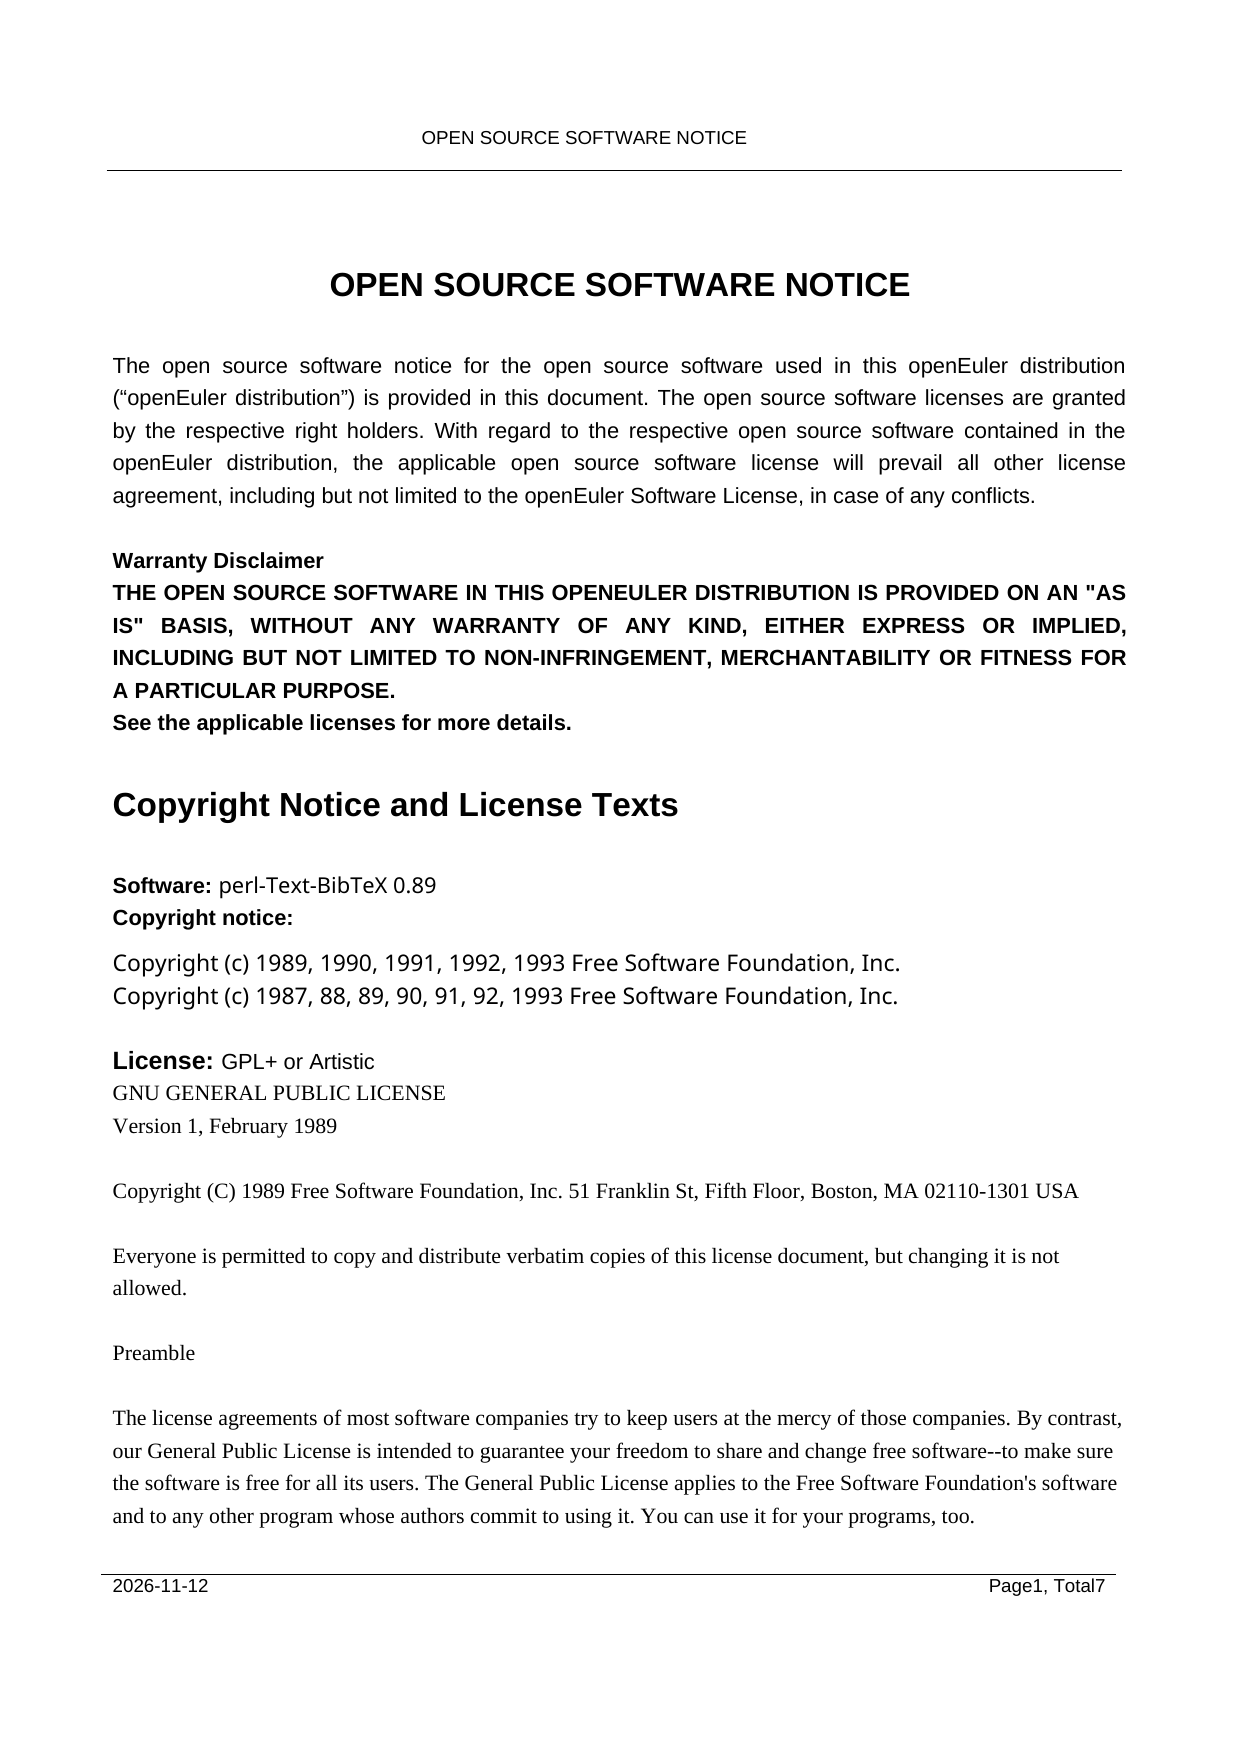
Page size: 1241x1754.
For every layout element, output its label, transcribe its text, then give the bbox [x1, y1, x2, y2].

text The open source software notice for the open source software used in this openEuler distribution (“openEuler distribution”) is provided in this document. The open source software licenses are granted by the respective right holders. With regard to the respective open source software contained in the openEuler distribution, the applicable open source software license will prevail all other license agreement, including but not limited to the openEuler Software License, in case of any conflicts. [112, 349, 1128, 511]
text Copyright notice: [112, 901, 1128, 934]
text Warranty Disclaimer [112, 544, 1128, 576]
text OPEN SOURCE SOFTWARE NOTICE [112, 251, 1128, 316]
text Copyright (c) 1989, 1990, 1991, 1992, 1993 Free Software Foundation, Inc. Copyright (c) 1987, 88, 89, 90, 91, 92, 1993 Free Software Foundation, Inc. [112, 947, 1128, 1044]
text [112, 1077, 1128, 1532]
text License: GPL+ or Artistic [112, 1044, 1128, 1077]
text Copyright Notice and License Texts [112, 771, 1128, 836]
title Software: perl-Text-BibTeX 0.89 [112, 869, 1128, 901]
text THE OPEN SOURCE SOFTWARE IN THIS OPENEULER DISTRIBUTION IS PROVIDED ON AN "AS IS" BASIS, WITHOUT ANY WARRANTY OF ANY KIND, EITHER EXPRESS OR IMPLIED, INCLUDING BUT NOT LIMITED TO NON-INFRINGEMENT, MERCHANTABILITY OR FITNESS FOR A PARTICULAR PURPOSE. See the applicable licenses for more details. [112, 576, 1128, 739]
